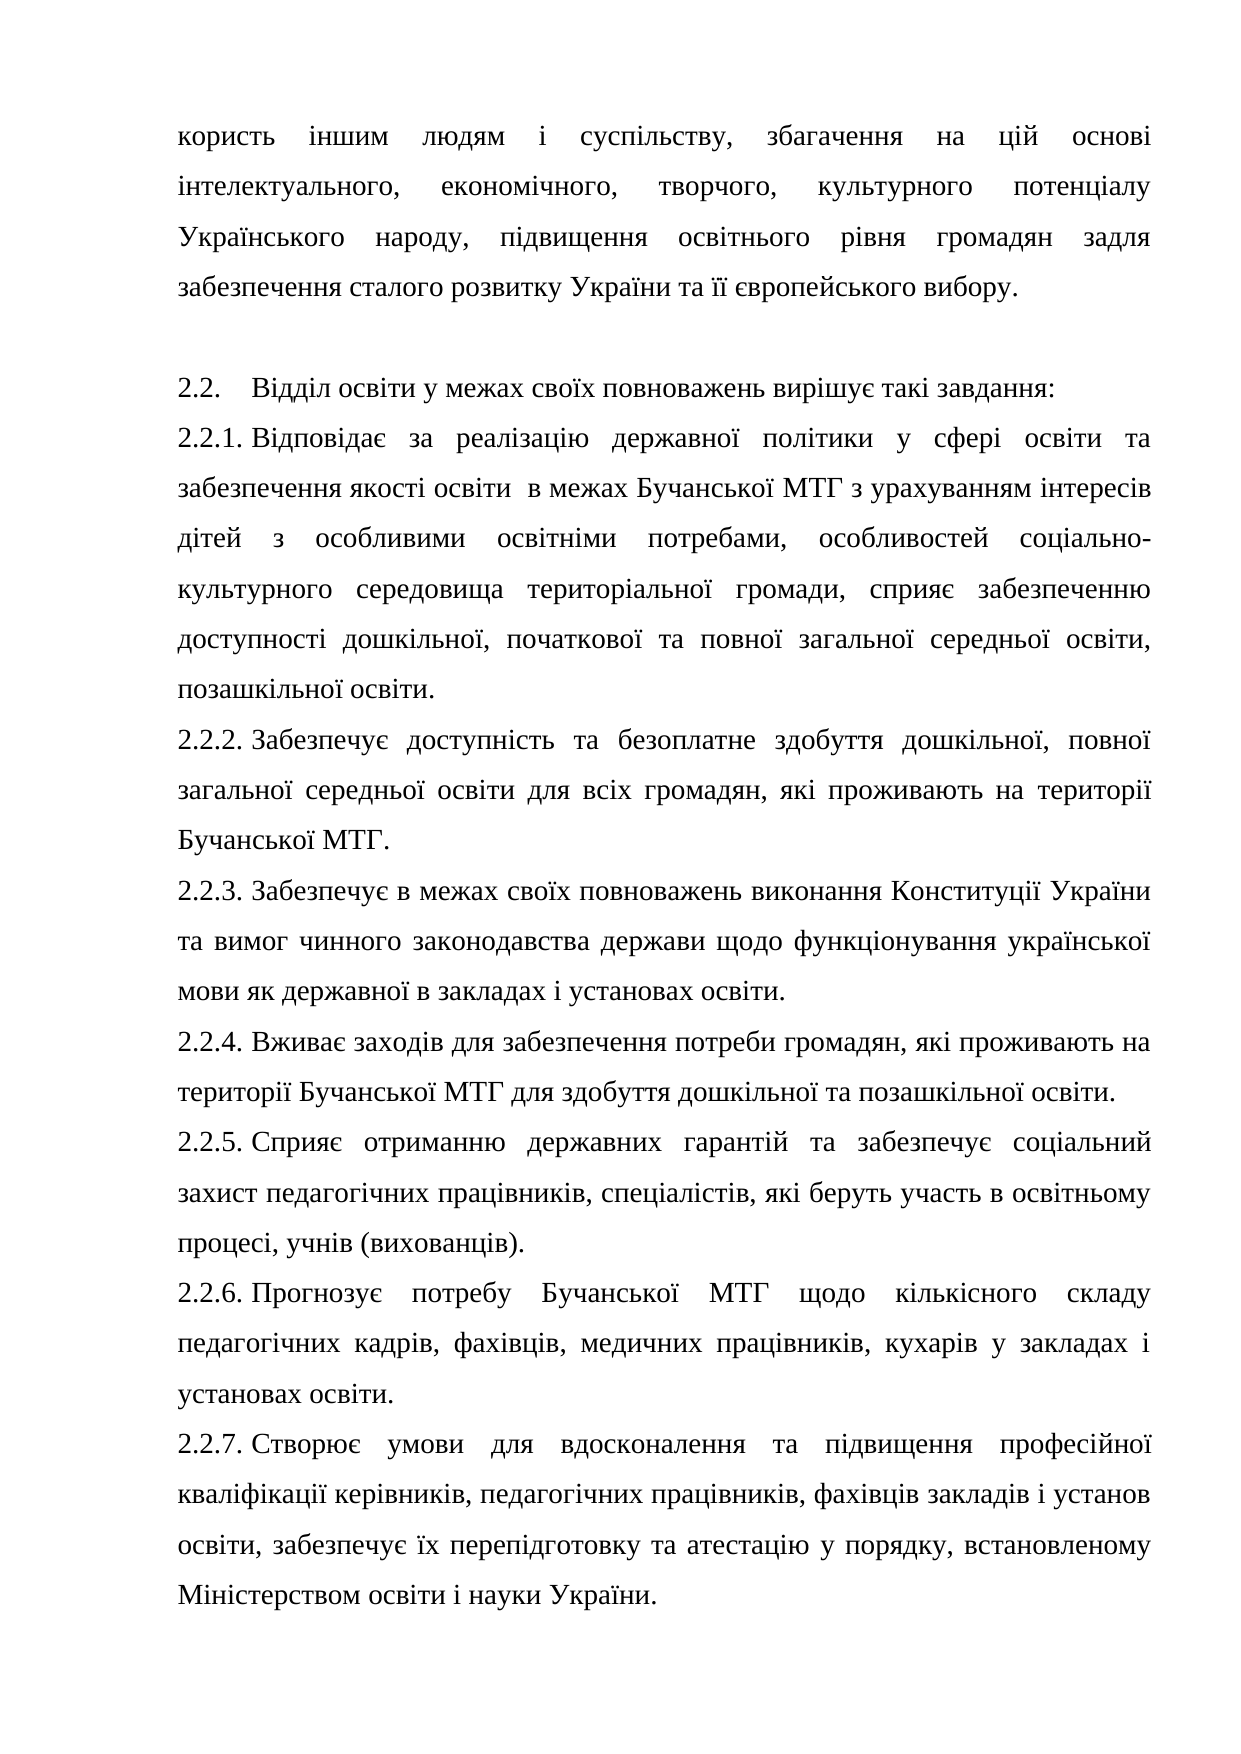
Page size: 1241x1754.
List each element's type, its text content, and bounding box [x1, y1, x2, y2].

list Відповідає за реалізацію державної політики у сфері освіти та забезпечення якості освіти в межах Бучанської МТГ з урахуванням інтересів дітей з особливими освітніми потребами, особливостей соціально-культурного середовища територіальної громади, сприяє забезпеченню доступності дошкільної, початкової та повної загальної середньої освіти, позашкільної освіти. [177, 420, 1152, 705]
list Створює умови для вдосконалення та підвищення професійної кваліфікації керівників, педагогічних працівників, фахівців закладів і установ освіти, забезпечує їх перепідготовку та атестацію у порядку, встановленому Міністерством освіти і науки України. [177, 1426, 1152, 1611]
list Відділ освіти у межах своїх повноважень вирішує такі завдання: [177, 370, 1152, 403]
list Вживає заходів для забезпечення потреби громадян, які проживають на території Бучанської МТГ для здобуття дошкільної та позашкільної освіти. [177, 1024, 1152, 1108]
list Прогнозує потребу Бучанської МТГ щодо кількісного складу педагогічних кадрів, фахівців, медичних працівників, кухарів у закладах і установах освіти. [177, 1275, 1152, 1409]
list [177, 118, 1152, 303]
list Забезпечує в межах своїх повноважень виконання Конституції України та вимог чинного законодавства держави щодо функціонування української мови як державної в закладах і установах освіти. [177, 873, 1152, 1007]
list Забезпечує доступність та безоплатне здобуття дошкільної, повної загальної середньої освіти для всіх громадян, які проживають на території Бучанської МТГ. [177, 722, 1152, 856]
list Сприяє отриманню державних гарантій та забезпечує соціальний захист педагогічних працівників, спеціалістів, які беруть участь в освітньому процесі, учнів (вихованців). [177, 1124, 1152, 1258]
